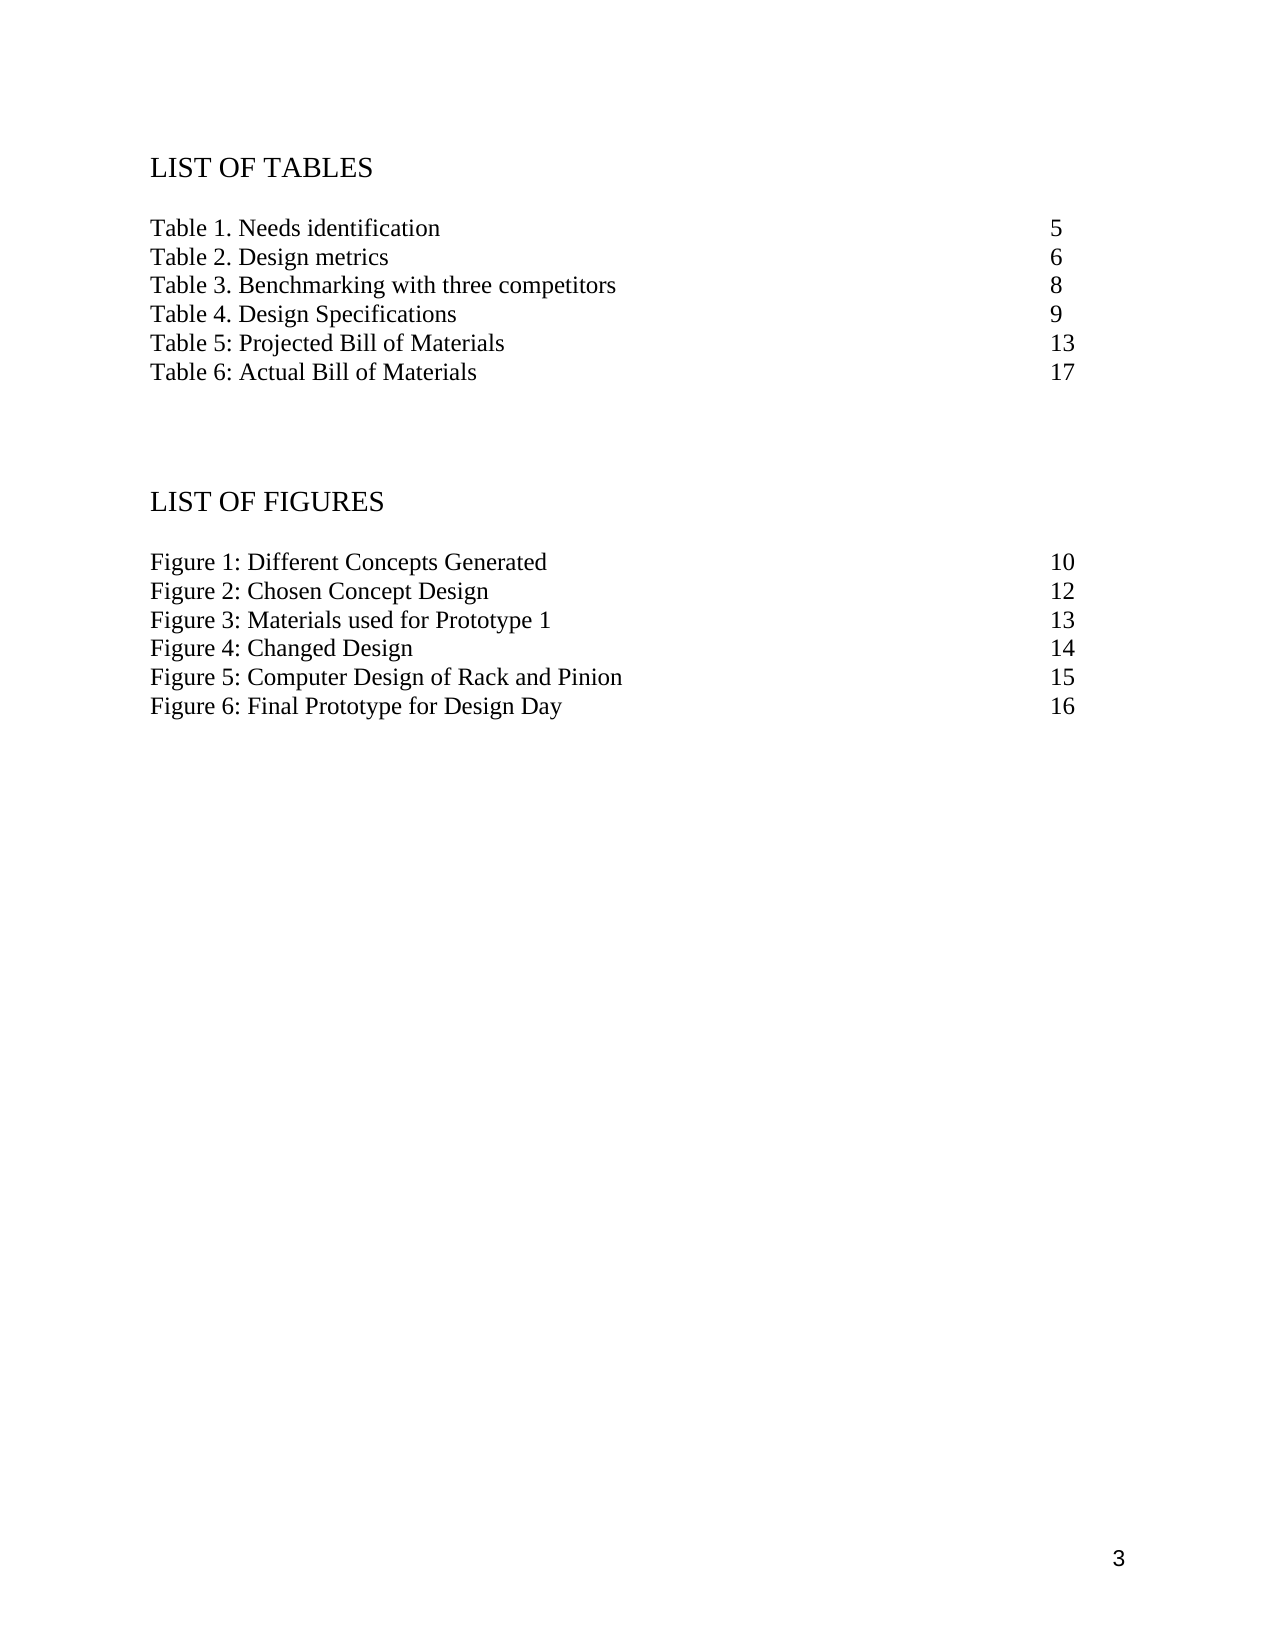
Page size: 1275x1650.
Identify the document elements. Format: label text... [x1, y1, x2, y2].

text Figure 6: Final Prototype for Design Day 16 [150, 691, 1125, 720]
text Figure 1: Different Concepts Generated 10 [150, 547, 1125, 576]
text Table 4. Design Specifications 9 [150, 299, 1125, 328]
text Figure 5: Computer Design of Rack and Pinion 15 [150, 662, 1125, 691]
text Table 1. Needs identification 5 [150, 213, 1125, 242]
subtitle LIST OF FIGURES [150, 484, 1125, 518]
text Figure 4: Changed Design 14 [150, 633, 1125, 662]
subtitle LIST OF TABLES [150, 150, 1125, 183]
text Figure 2: Chosen Concept Design 12 [150, 576, 1125, 605]
text Table 6: Actual Bill of Materials 17 [150, 357, 1125, 385]
text Table 3. Benchmarking with three competitors 8 [150, 270, 1125, 299]
text Figure 3: Materials used for Prototype 1 13 [150, 605, 1125, 633]
text Table 5: Projected Bill of Materials 13 [150, 328, 1125, 357]
text Table 2. Design metrics 6 [150, 242, 1125, 270]
